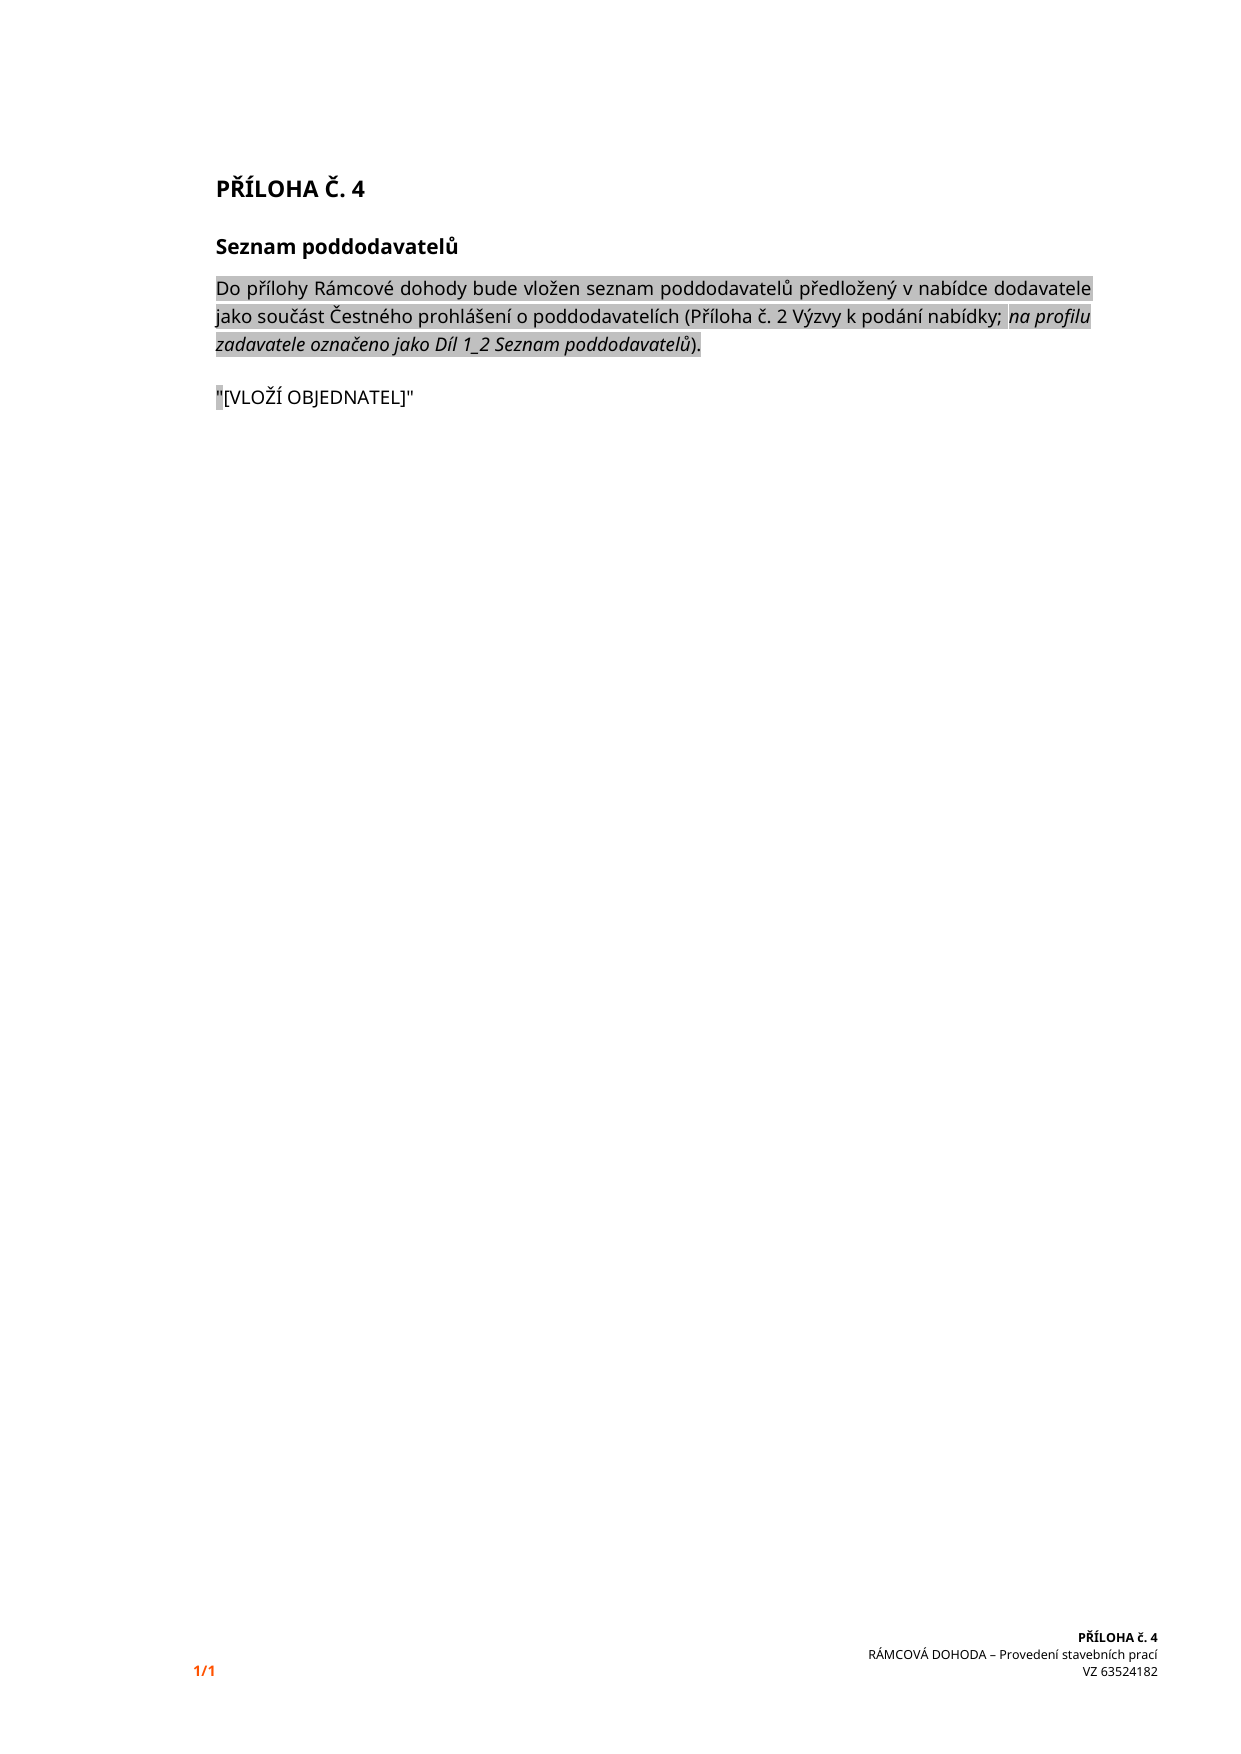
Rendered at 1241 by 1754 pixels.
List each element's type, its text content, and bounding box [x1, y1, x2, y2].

text Seznam poddodavatelů [216, 232, 1093, 260]
text Do přílohy Rámcové dohody bude vložen seznam poddodavatelů předložený v nabídce dodavatele jako součást Čestného prohlášení o poddodavatelích (Příloha č. 2 Výzvy k podání nabídky; na profilu zadavatele označeno jako Díl 1_2 Seznam poddodavatelů). [216, 301, 1093, 357]
text Příloha č. 4 [216, 172, 1093, 204]
